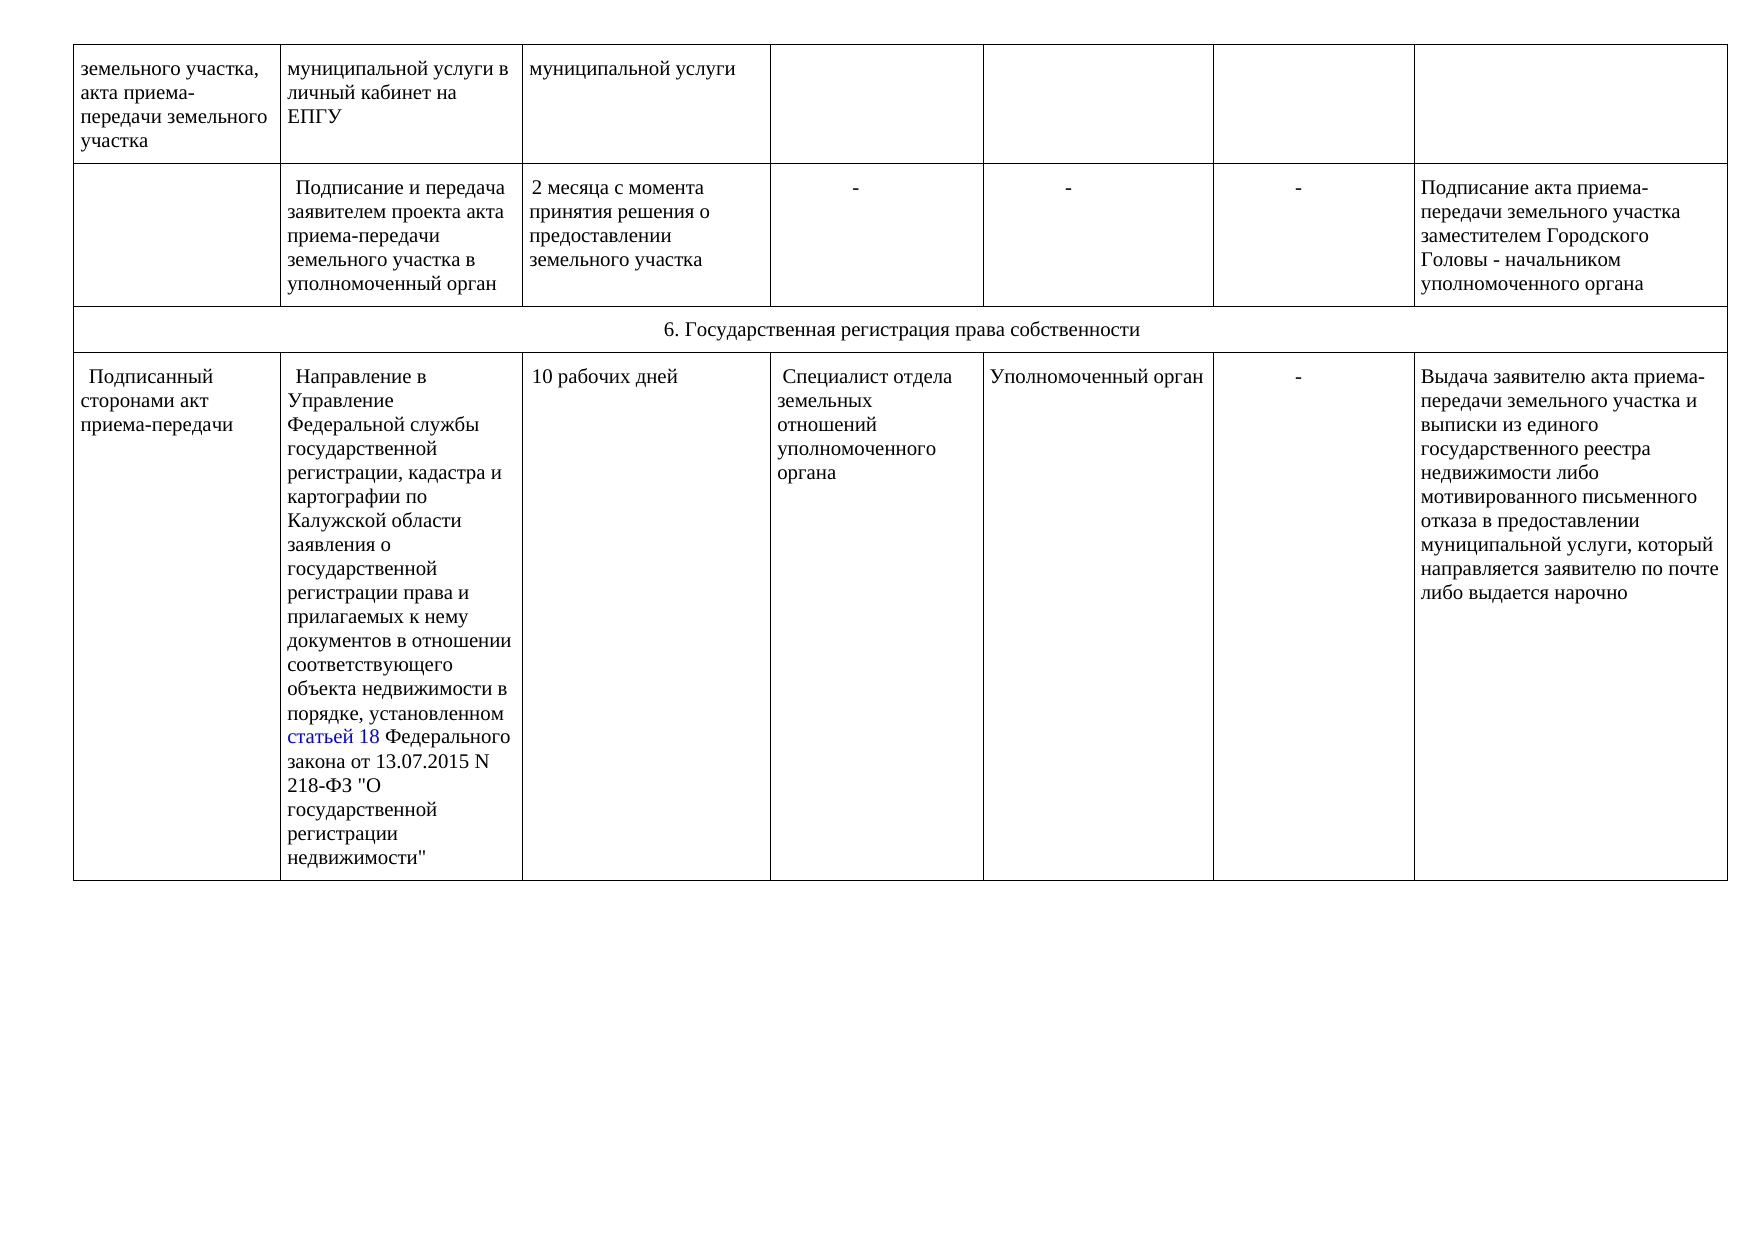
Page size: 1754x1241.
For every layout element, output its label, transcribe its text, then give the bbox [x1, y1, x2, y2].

table_cell Подписание и передача заявителем проекта акта приема-передачи земельного участка в уполномоченный орган [281, 164, 522, 306]
table_cell - [1214, 164, 1414, 306]
table_cell Подписание акта приема-передачи земельного участка заместителем Городского Головы - начальником уполномоченного органа [1415, 164, 1727, 306]
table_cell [523, 45, 770, 163]
table_cell - [984, 164, 1213, 306]
table_cell Специалист отдела земельных отношений уполномоченного органа [771, 353, 983, 879]
table_cell 2 месяца с момента принятия решения о предоставлении земельного участка [523, 164, 770, 306]
table_cell [74, 164, 280, 306]
table_cell Подписанный сторонами акт приема-передачи [74, 353, 280, 879]
table_cell Выдача заявителю акта приема-передачи земельного участка и выписки из единого государственного реестра недвижимости либо мотивированного письменного отказа в предоставлении муниципальной услуги, который направляется заявителю по почте либо выдается нарочно [1415, 353, 1727, 879]
table_cell 6. Государственная регистрация права собственности [74, 307, 1727, 352]
table_cell - [1214, 353, 1414, 879]
table_cell 10 рабочих дней [523, 353, 770, 879]
table_cell - [771, 164, 983, 306]
table_cell Направление в Управление Федеральной службы государственной регистрации, кадастра и картографии по Калужской области заявления о государственной регистрации права и прилагаемых к нему документов в отношении соответствующего объекта недвижимости в порядке, установленном статьей 18 Федерального закона от 13.07.2015 N 218-ФЗ "О государственной регистрации недвижимости" [281, 353, 522, 879]
table_cell Уполномоченный орган [984, 353, 1213, 879]
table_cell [281, 45, 522, 163]
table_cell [1415, 45, 1727, 163]
